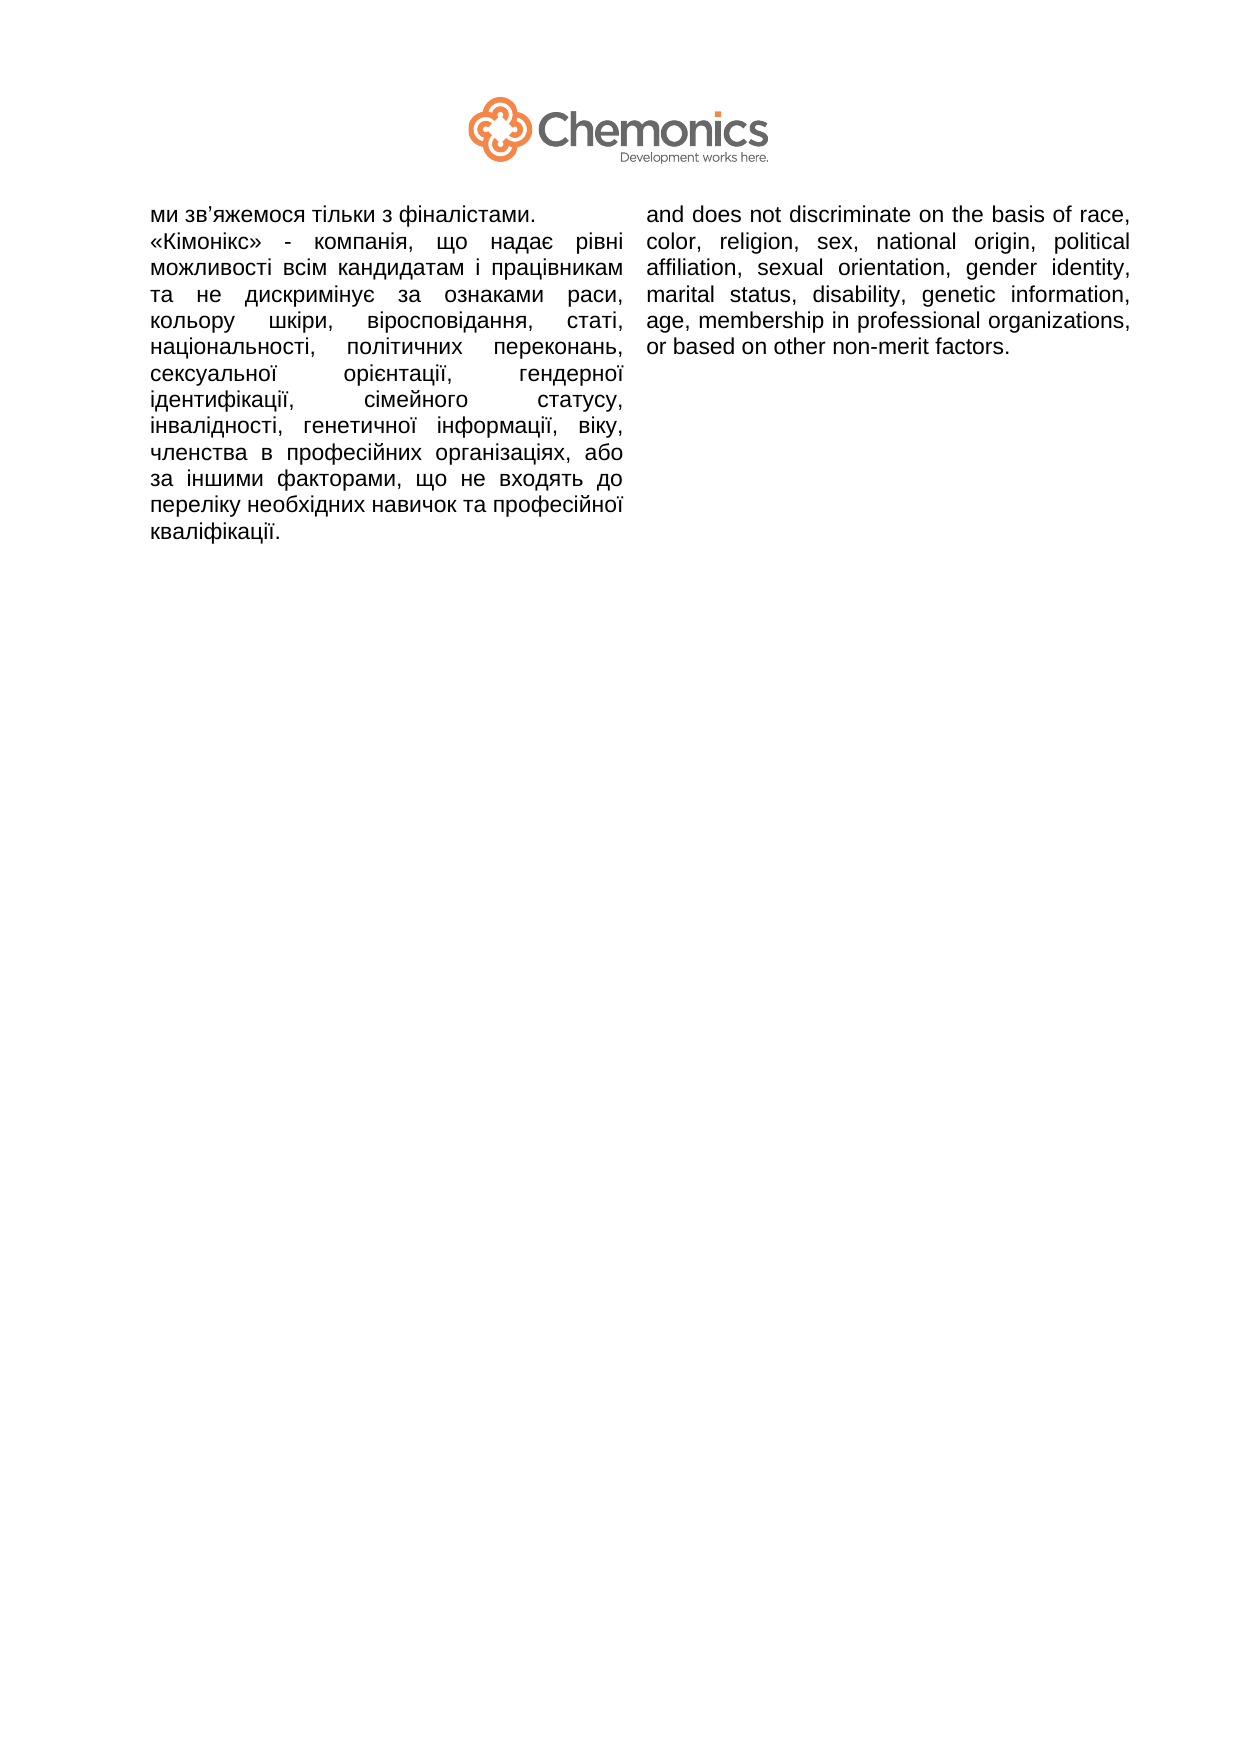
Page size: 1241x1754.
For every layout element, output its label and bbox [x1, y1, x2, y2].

table_cell [139, 201, 635, 544]
table_cell [635, 201, 1142, 544]
